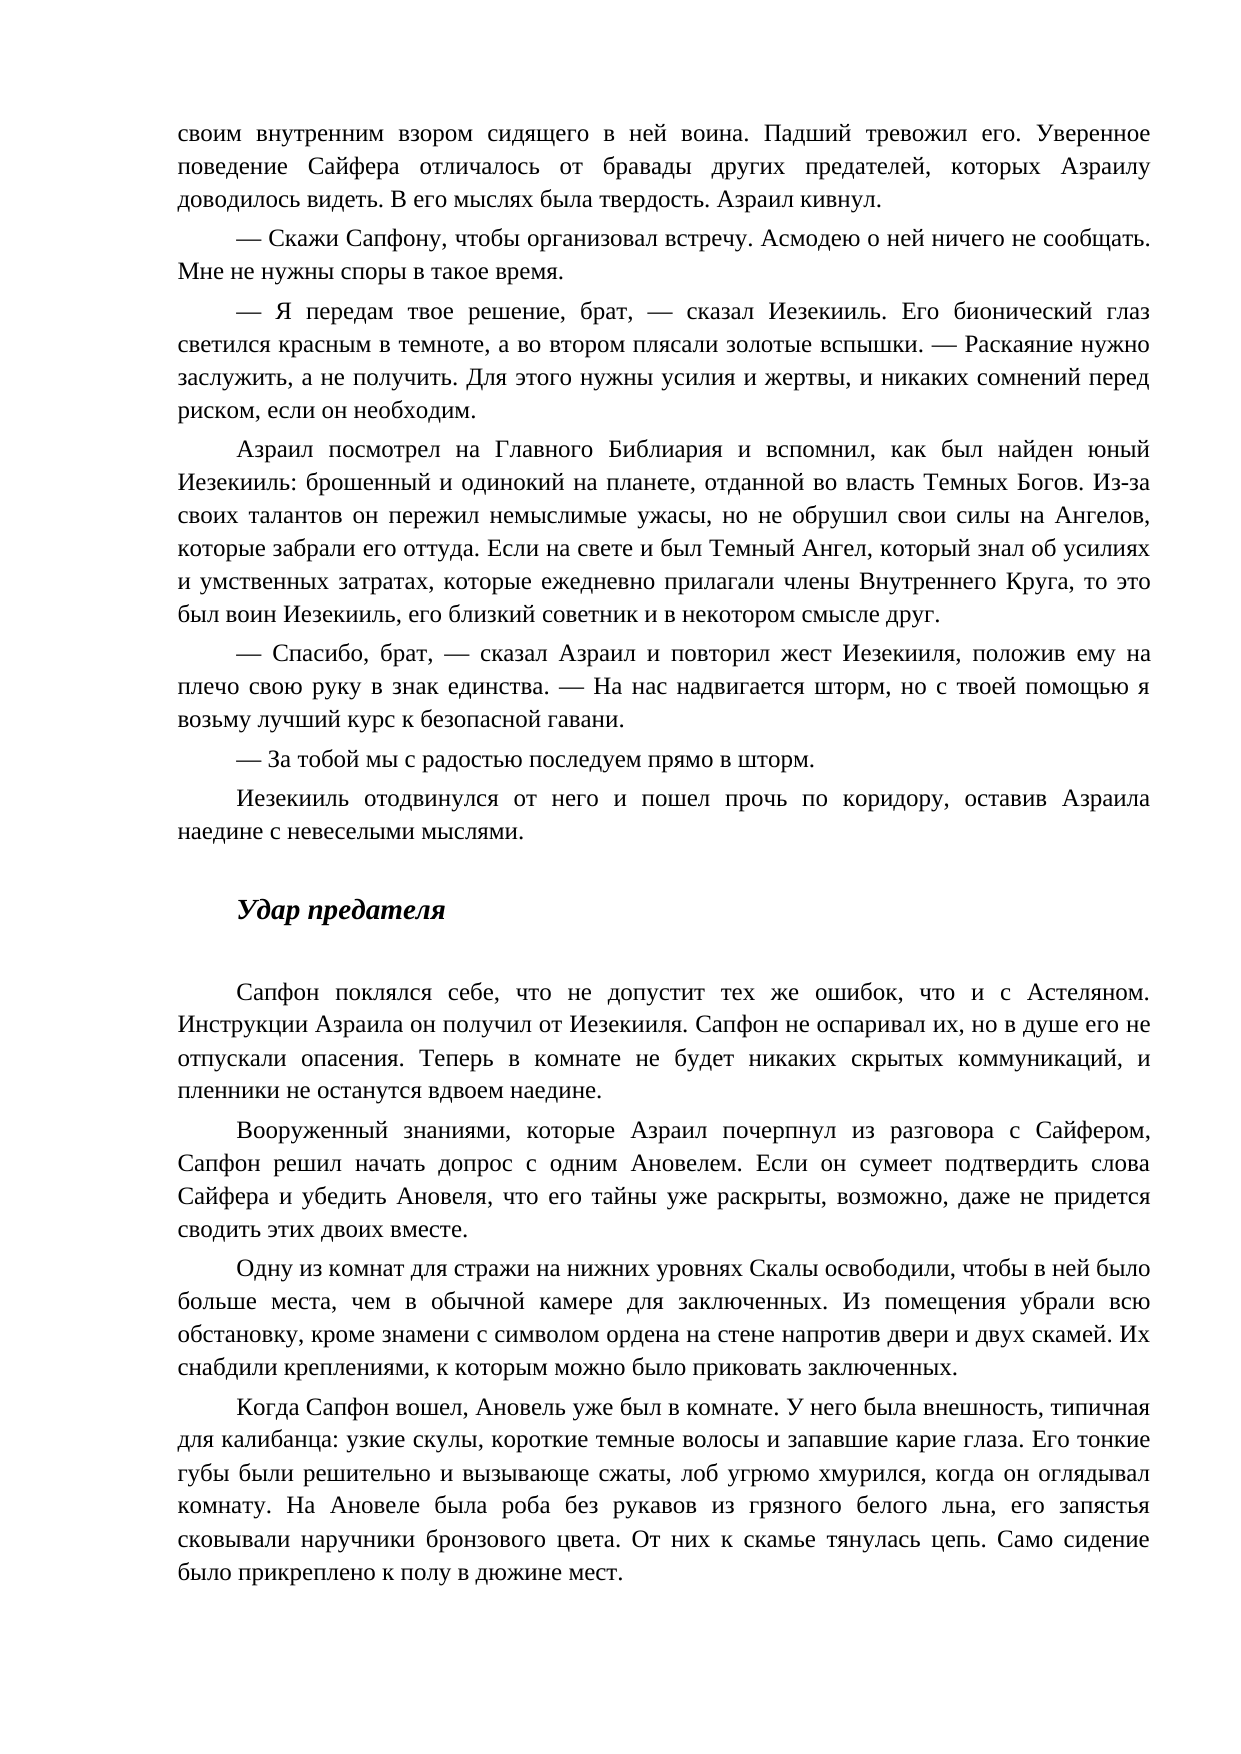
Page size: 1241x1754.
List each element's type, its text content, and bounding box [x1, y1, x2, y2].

text Иезекииль отодвинулся от него и пошел прочь по коридору, оставив Азраила наедине с невеселыми мыслями. [177, 783, 1152, 845]
text — Скажи Сапфону, чтобы организовал встречу. Асмодею о ней ничего не сообщать. Мне не нужны споры в такое время. [177, 223, 1152, 285]
text — За тобой мы с радостью последуем прямо в шторм. [177, 744, 1152, 772]
text — Спасибо, брат, — сказал Азраил и повторил жест Иезекииля, положив ему на плечо свою руку в знак единства. — На нас надвигается шторм, но с твоей помощью я возьму лучший курс к безопасной гавани. [177, 638, 1152, 733]
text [177, 118, 1152, 213]
text Сапфон поклялся себе, что не допустит тех же ошибок, что и с Астеляном. Инструкции Азраила он получил от Иезекииля. Сапфон не оспаривал их, но в душе его не отпускали опасения. Теперь в комнате не будет никаких скрытых коммуникаций, и пленники не останутся вдвоем наедине. [177, 977, 1152, 1104]
text Вооруженный знаниями, которые Азраил почерпнул из разговора с Сайфером, Сапфон решил начать допрос с одним Ановелем. Если он сумеет подтвердить слова Сайфера и убедить Ановеля, что его тайны уже раскрыты, возможно, даже не придется сводить этих двоих вместе. [177, 1115, 1152, 1243]
text Азраил посмотрел на Главного Библиария и вспомнил, как был найден юный Иезекииль: брошенный и одинокий на планете, отданной во власть Темных Богов. Из-за своих талантов он пережил немыслимые ужасы, но не обрушил свои силы на Ангелов, которые забрали его оттуда. Если на свете и был Темный Ангел, который знал об усилиях и умственных затратах, которые ежедневно прилагали члены Внутреннего Круга, то это был воин Иезекииль, его близкий советник и в некотором смысле друг. [177, 434, 1152, 628]
text Когда Сапфон вошел, Ановель уже был в комнате. У него была внешность, типичная для калибанца: узкие скулы, короткие темные волосы и запавшие карие глаза. Его тонкие губы были решительно и вызывающе сжаты, лоб угрюмо хмурился, когда он оглядывал комнату. На Ановеле была роба без рукавов из грязного белого льна, его запястья сковывали наручники бронзового цвета. От них к скамье тянулась цепь. Само сидение было прикреплено к полу в дюжине мест. [177, 1392, 1152, 1585]
text — Я передам твое решение, брат, — сказал Иезекииль. Его бионический глаз светился красным в темноте, а во втором плясали золотые вспышки. — Раскаяние нужно заслужить, а не получить. Для этого нужны усилия и жертвы, и никаких сомнений перед риском, если он необходим. [177, 296, 1152, 423]
text Одну из комнат для стражи на нижних уровнях Скалы освободили, чтобы в ней было больше места, чем в обычной камере для заключенных. Из помещения убрали всю обстановку, кроме знамени с символом ордена на стене напротив двери и двух скамей. Их снабдили креплениями, к которым можно было приковать заключенных. [177, 1253, 1152, 1381]
subtitle Удар предателя [177, 892, 1152, 926]
